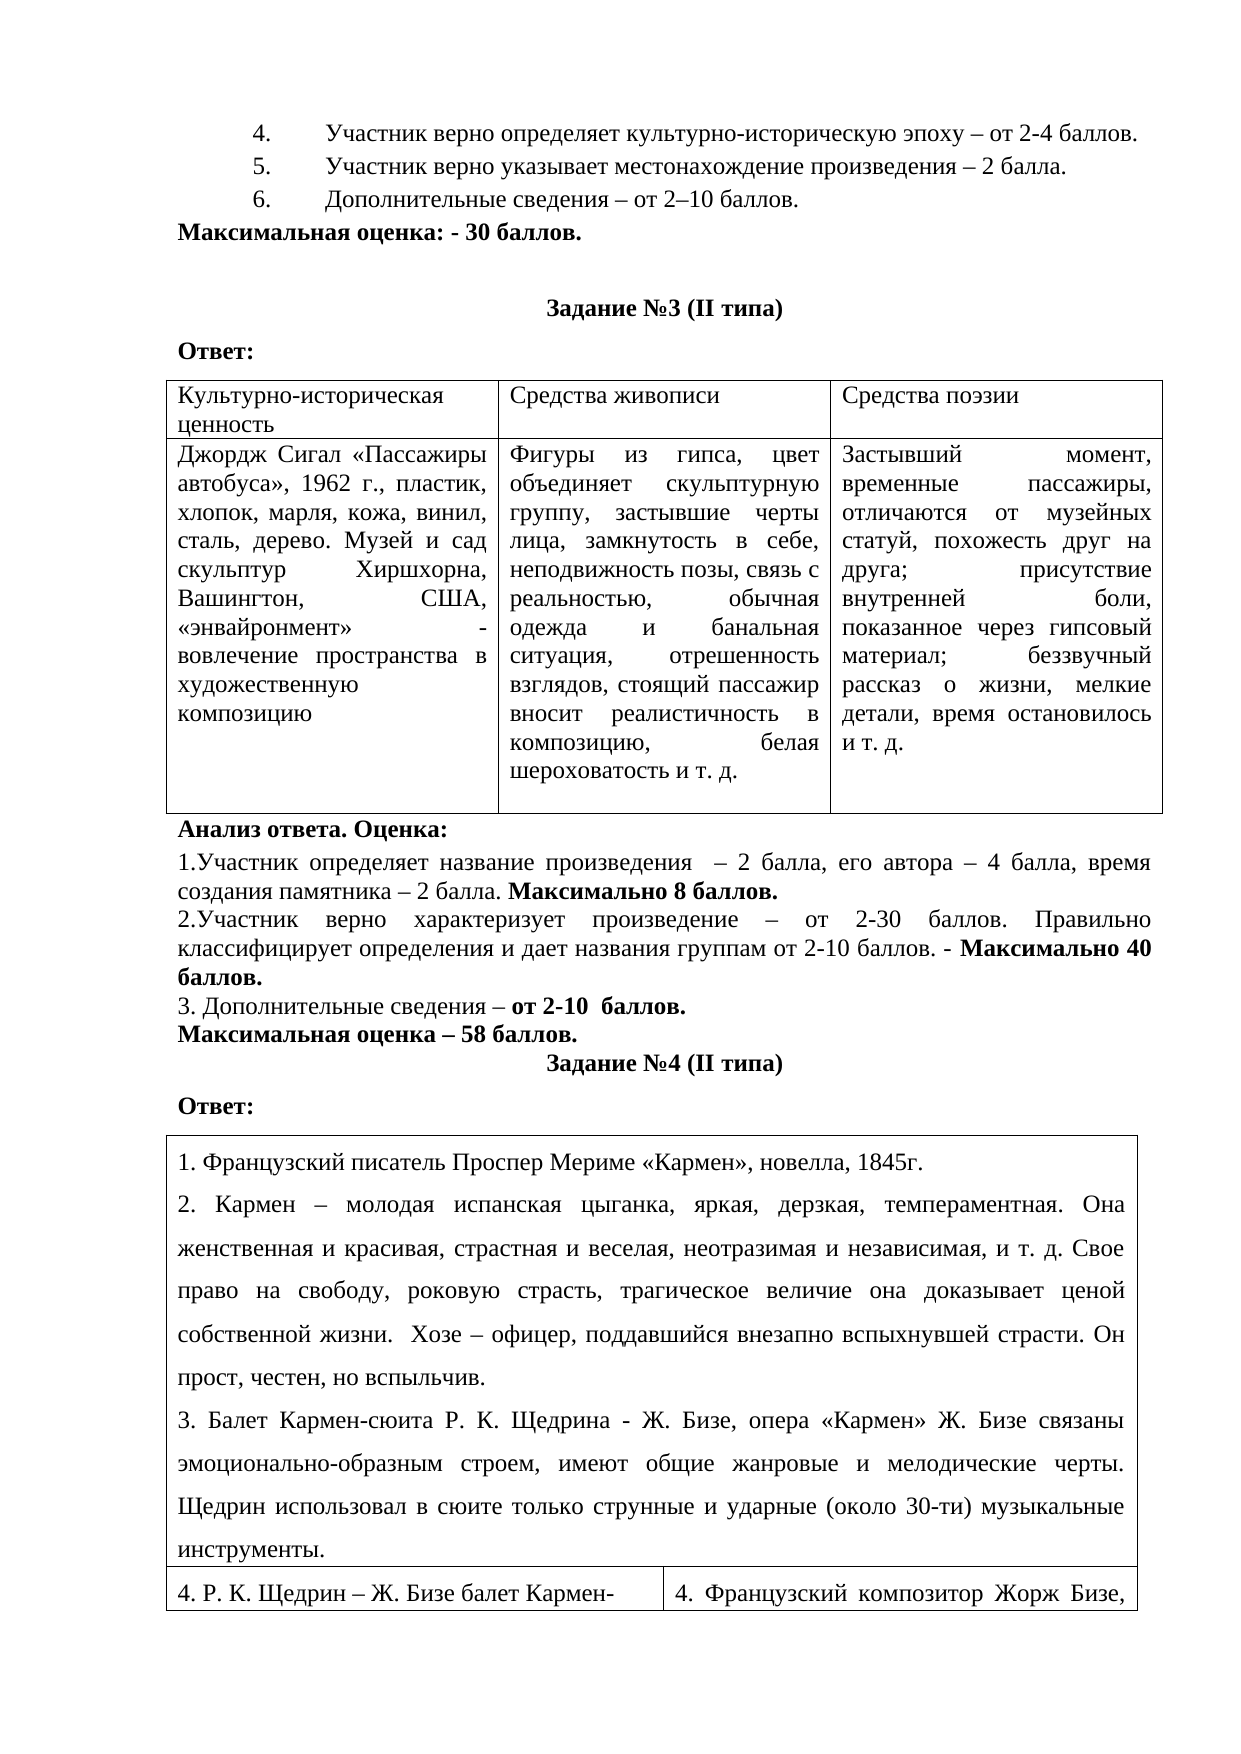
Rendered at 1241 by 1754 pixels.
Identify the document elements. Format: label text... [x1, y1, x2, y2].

text Анализ ответа. Оценка: [177, 814, 1152, 843]
table_header Средства поэзии [831, 381, 1162, 438]
table_cell Фигуры из гипса, цвет объединяет скульптурную группу, застывшие черты лица, замкнутость в себе, неподвижность позы, связь с реальностью, обычная одежда и банальная ситуация, отрешенность взглядов, стоящий пассажир вносит реалистичность в композицию, белая шероховатость и т. д. [499, 439, 830, 813]
list 3. Дополнительные сведения – от 2-10 баллов. [177, 991, 1152, 1019]
table_header 1. Французский писатель Проспер Мериме «Кармен», новелла, 1845г. 2. Кармен – молодая испанская цыганка, яркая, дерзкая, темпераментная. Она женственная и красивая, страстная и веселая, неотразимая и независимая, и т. д. Свое право на свободу, роковую страсть, трагическое величие она доказывает ценой собственной жизни. Хозе – офицер, поддавшийся внезапно вспыхнувшей страсти. Он прост, честен, но вспыльчив. 3. Балет Кармен-сюита Р. К. Щедрина - Ж. Бизе, опера «Кармен» Ж. Бизе связаны эмоционально-образным строем, имеют общие жанровые и мелодические черты. Щедрин использовал в сюите только струнные и ударные (около 30-ти) музыкальные инструменты. [167, 1136, 1137, 1566]
table_cell Джордж Сигал «Пассажиры автобуса», 1962 г., пластик, хлопок, марля, кожа, винил, сталь, дерево. Музей и сад скульптур Хиршхорна, Вашингтон, США, «энвайронмент» - вовлечение пространства в художественную композицию [167, 439, 498, 813]
text Максимальная оценка: - 30 баллов. [177, 217, 1152, 246]
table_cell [167, 1567, 663, 1610]
text Ответ: [177, 336, 1152, 365]
table_header Культурно-историческая ценность [167, 381, 498, 438]
text Ответ: [177, 1091, 1152, 1120]
list Максимальная оценка – 58 баллов. [177, 1019, 1152, 1048]
text Задание №3 (II типа) [177, 293, 1152, 322]
list 5. Участник верно указывает местонахождение произведения – 2 балла. [252, 151, 1152, 180]
list 4. Участник верно определяет культурно-историческую эпоху – от 2-4 баллов. [252, 118, 1152, 147]
list 1.Участник определяет название произведения – 2 балла, его автора – 4 балла, время создания памятника – 2 балла. Максимально 8 баллов. [177, 847, 1152, 904]
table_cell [664, 1567, 1137, 1610]
list 6. Дополнительные сведения – от 2–10 баллов. [252, 184, 1152, 213]
table_header Средства живописи [499, 381, 830, 438]
table_cell Застывший момент, временные пассажиры, отличаются от музейных статуй, похожесть друг на друга; присутствие внутренней боли, показанное через гипсовый материал; беззвучный рассказ о жизни, мелкие детали, время остановилось и т. д. [831, 439, 1162, 813]
text Задание №4 (II типа) [177, 1048, 1152, 1077]
list 2.Участник верно характеризует произведение – от 2-30 баллов. Правильно классифицирует определения и дает названия группам от 2-10 баллов. - Максимально 40 баллов. [177, 904, 1152, 991]
